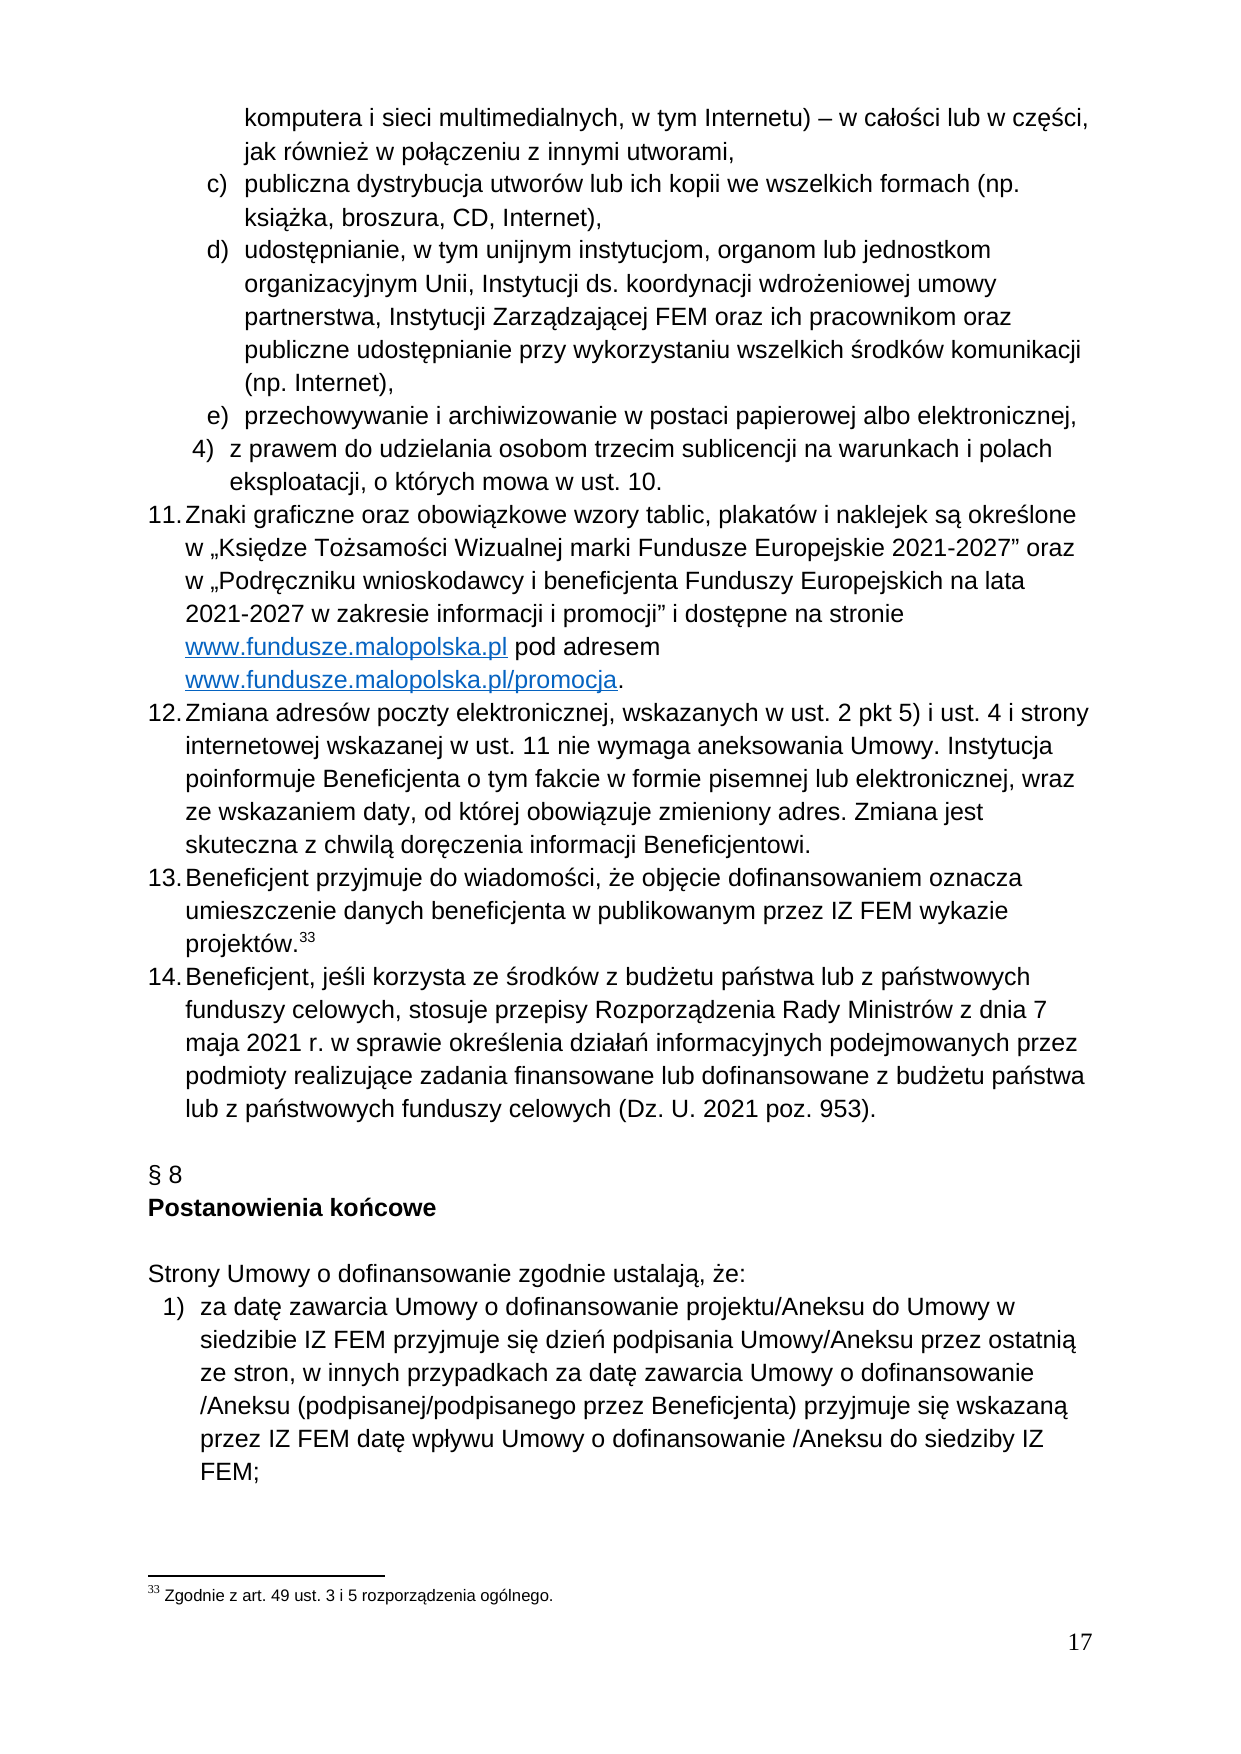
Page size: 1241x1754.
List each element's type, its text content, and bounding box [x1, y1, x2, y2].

text Strony Umowy o dofinansowanie zgodnie ustalają, że: [148, 1259, 1093, 1288]
list Zmiana adresów poczty elektronicznej, wskazanych w ust. 2 pkt 5) i ust. 4 i strony internetowej wskazanej w ust. 11 nie wymaga aneksowania Umowy. Instytucja poinformuje Beneficjenta o tym fakcie w formie pisemnej lub elektronicznej, wraz ze wskazaniem daty, od której obowiązuje zmieniony adres. Zmiana jest skuteczna z chwilą doręczenia informacji Beneficjentowi. [148, 698, 1093, 859]
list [207, 103, 1093, 165]
text § 8 [148, 1160, 1093, 1189]
text Postanowienia końcowe [148, 1193, 1093, 1222]
list Beneficjent, jeśli korzysta ze środków z budżetu państwa lub z państwowych funduszy celowych, stosuje przepisy Rozporządzenia Rady Ministrów z dnia 7 maja 2021 r. w sprawie określenia działań informacyjnych podejmowanych przez podmioty realizujące zadania finansowane lub dofinansowane z budżetu państwa lub z państwowych funduszy celowych (Dz. U. 2021 poz. 953). [148, 962, 1093, 1123]
list za datę zawarcia Umowy o dofinansowanie projektu/Aneksu do Umowy w siedzibie IZ FEM przyjmuje się dzień podpisania Umowy/Aneksu przez ostatnią ze stron, w innych przypadkach za datę zawarcia Umowy o dofinansowanie /Aneksu (podpisanej/podpisanego przez Beneficjenta) przyjmuje się wskazaną przez IZ FEM datę wpływu Umowy o dofinansowanie /Aneksu do siedziby IZ FEM; [162, 1292, 1093, 1486]
list Beneficjent przyjmuje do wiadomości, że objęcie dofinansowaniem oznacza umieszczenie danych beneficjenta w publikowanym przez IZ FEM wykazie projektów. [148, 863, 1093, 958]
list publiczna dystrybucja utworów lub ich kopii we wszelkich formach (np. książka, broszura, CD, Internet), [207, 169, 1093, 231]
list Znaki graficzne oraz obowiązkowe wzory tablic, plakatów i naklejek są określone w „Księdze Tożsamości Wizualnej marki Fundusze Europejskie 2021-2027” oraz w „Podręczniku wnioskodawcy i beneficjenta Funduszy Europejskich na lata 2021-2027 w zakresie informacji i promocji” i dostępne na stronie www.fundusze.malopolska.pl pod adresem www.fundusze.malopolska.pl/promocja. [148, 500, 1093, 693]
list przechowywanie i archiwizowanie w postaci papierowej albo elektronicznej, [207, 401, 1093, 429]
list z prawem do udzielania osobom trzecim sublicencji na warunkach i polach eksploatacji, o których mowa w ust. 10. [192, 434, 1093, 495]
list udostępnianie, w tym unijnym instytucjom, organom lub jednostkom organizacyjnym Unii, Instytucji ds. koordynacji wdrożeniowej umowy partnerstwa, Instytucji Zarządzającej FEM oraz ich pracownikom oraz publiczne udostępnianie przy wykorzystaniu wszelkich środków komunikacji (np. Internet), [207, 236, 1093, 396]
